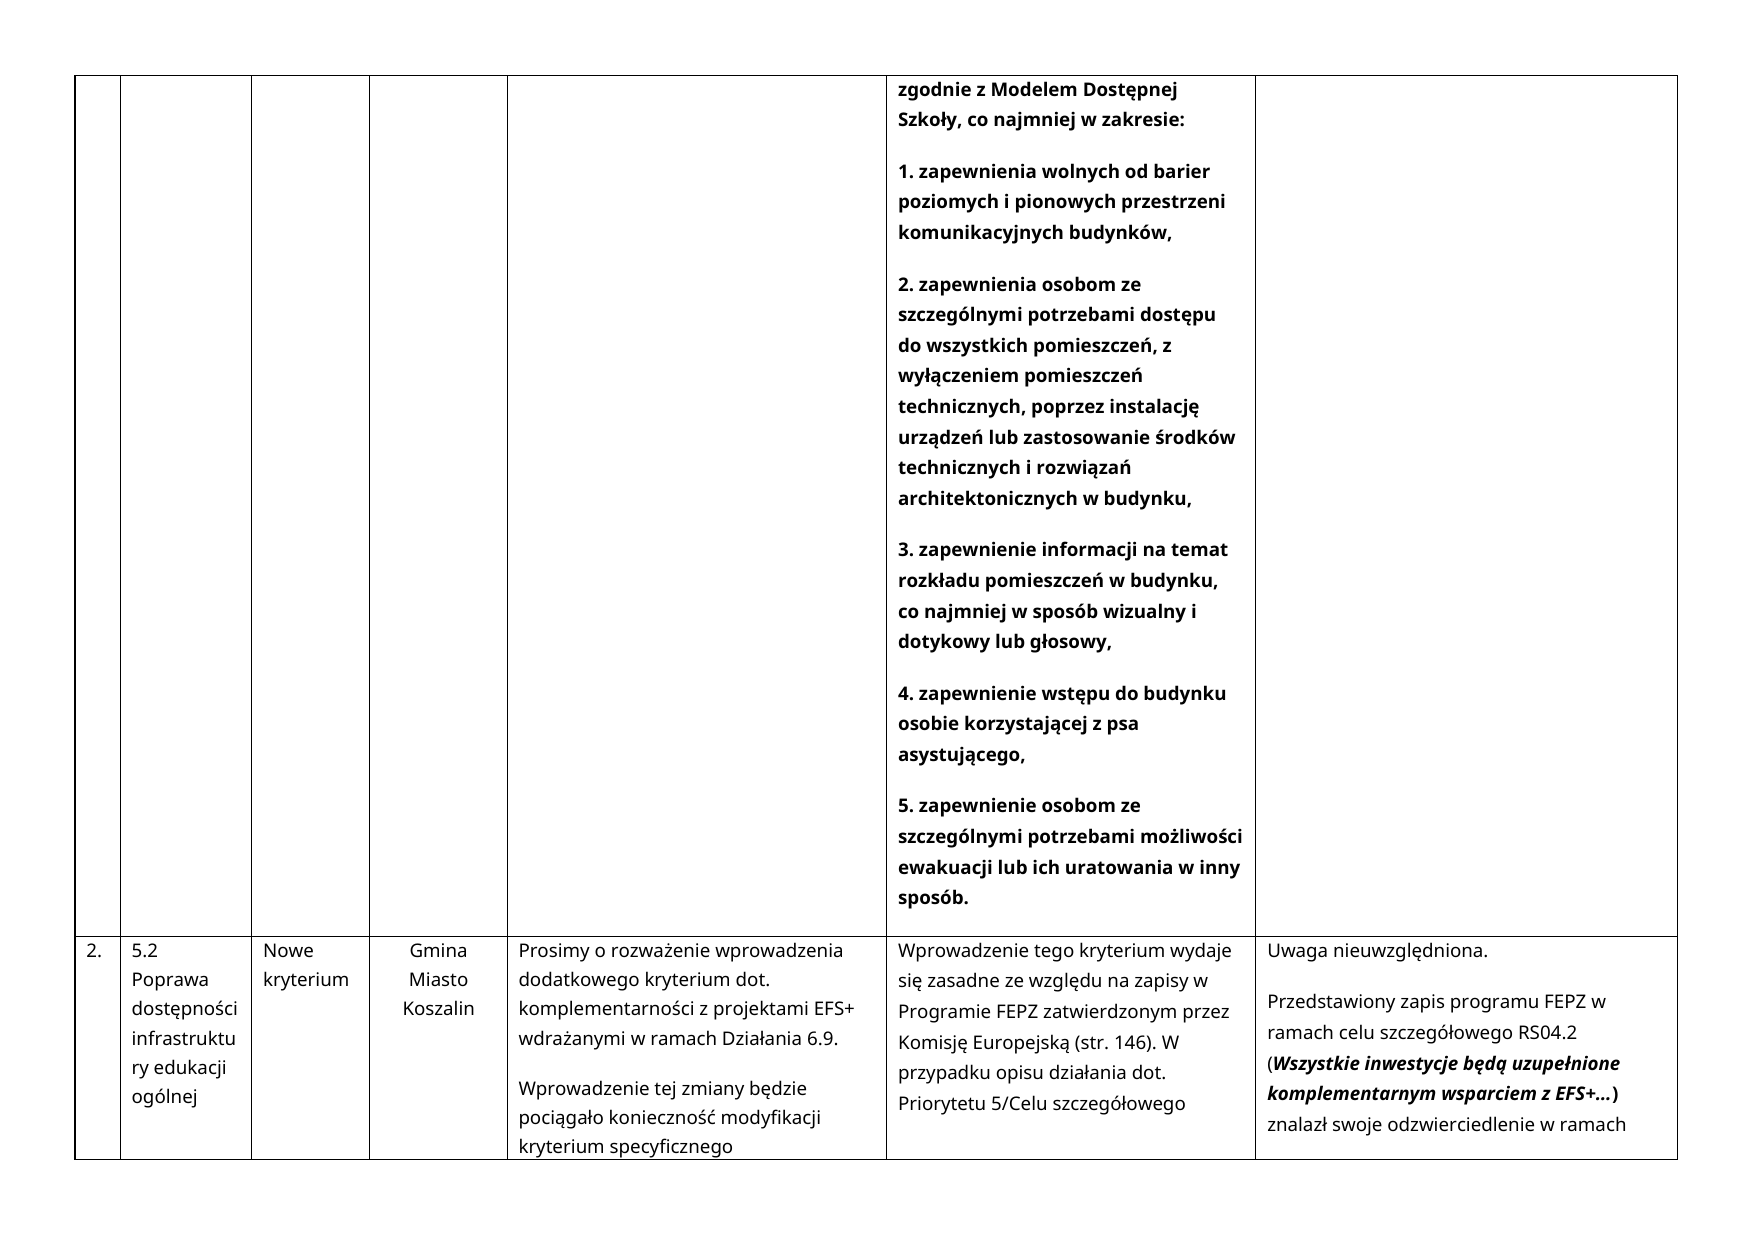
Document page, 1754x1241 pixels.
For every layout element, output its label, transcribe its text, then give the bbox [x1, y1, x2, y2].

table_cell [887, 937, 1255, 1159]
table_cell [370, 76, 507, 936]
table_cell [121, 937, 251, 1159]
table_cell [887, 76, 1255, 936]
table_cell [508, 76, 886, 936]
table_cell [252, 76, 369, 936]
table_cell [121, 76, 251, 936]
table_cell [1256, 76, 1677, 936]
table_cell [76, 76, 120, 936]
table_cell Nowe kryterium [252, 937, 369, 1159]
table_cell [508, 937, 886, 1159]
table_cell [76, 937, 120, 1159]
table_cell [370, 937, 507, 1159]
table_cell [1256, 937, 1677, 1159]
